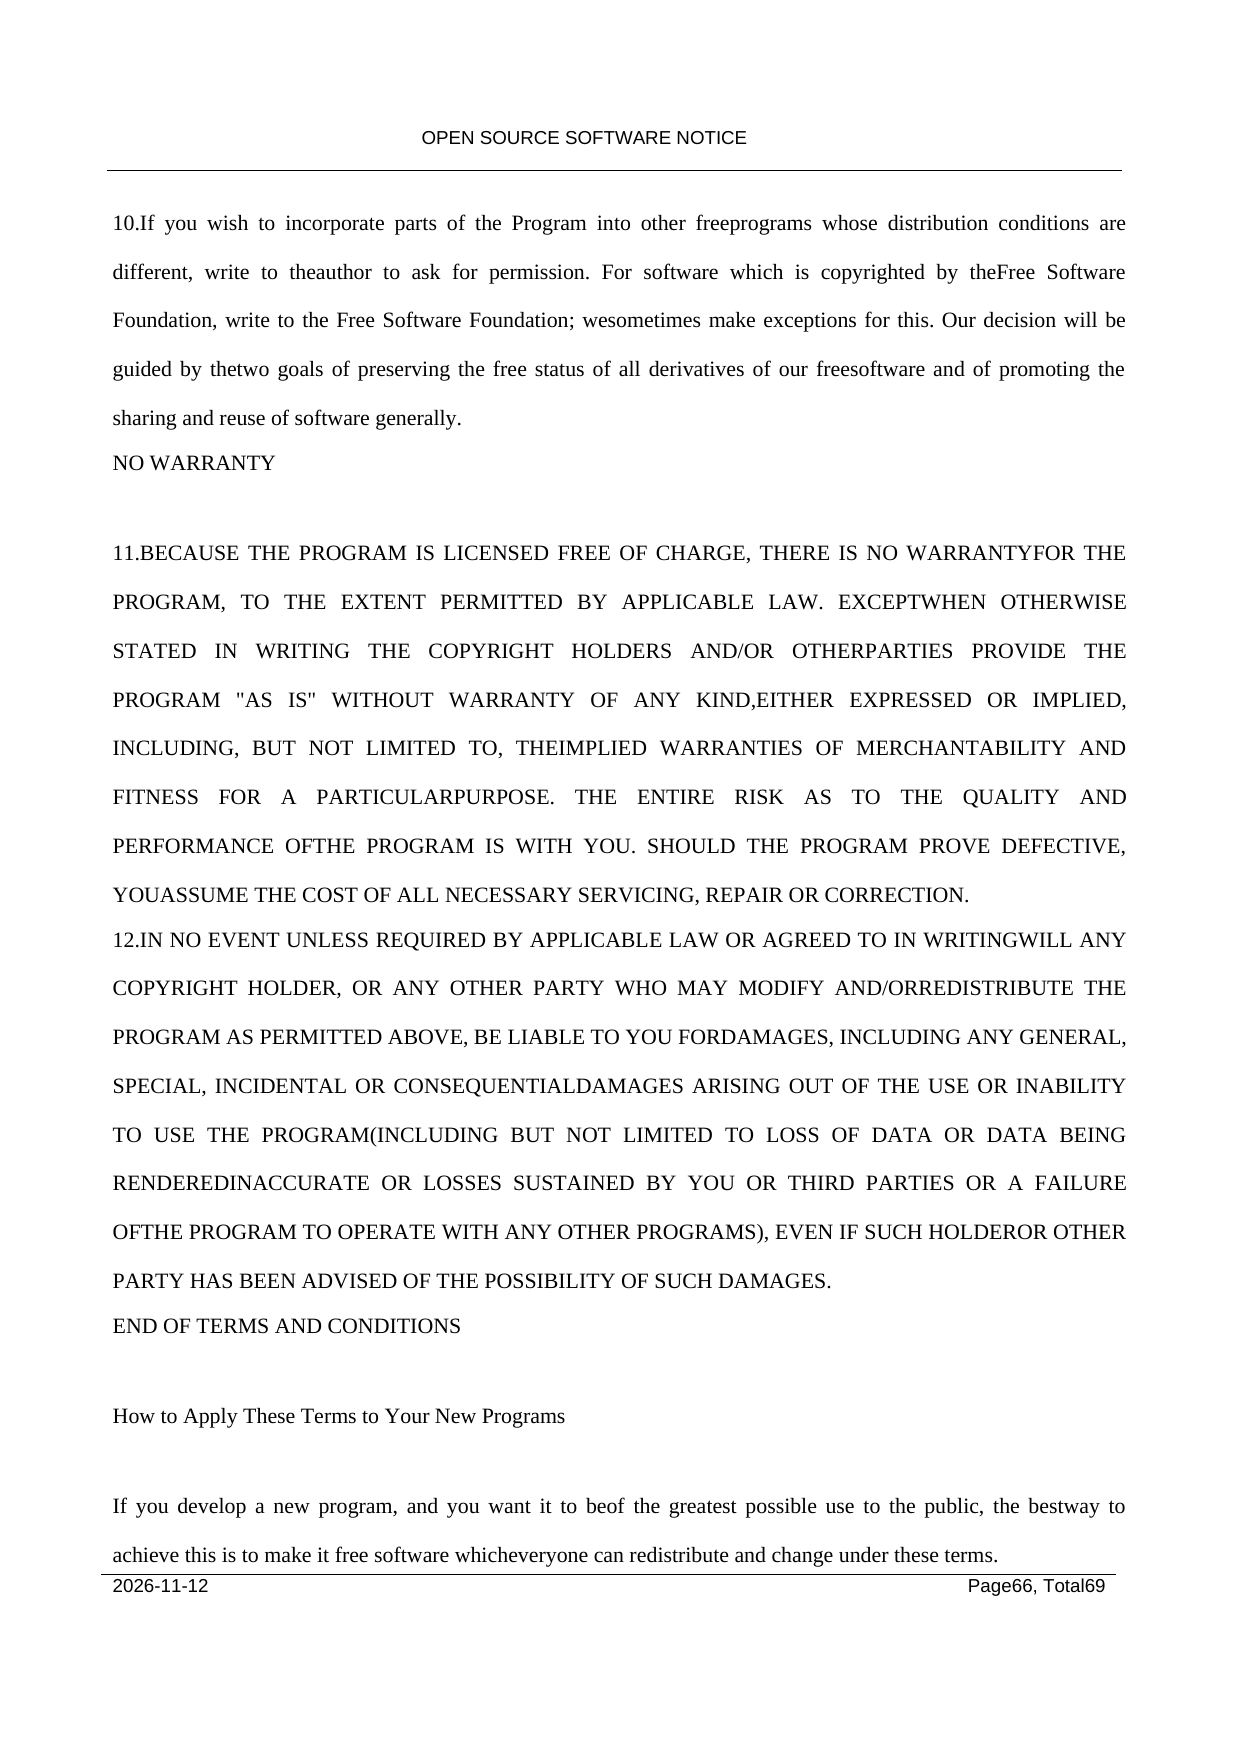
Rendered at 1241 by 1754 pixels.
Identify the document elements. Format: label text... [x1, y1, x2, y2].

text END OF TERMS AND CONDITIONS [112, 1309, 1128, 1342]
text 12.IN NO EVENT UNLESS REQUIRED BY APPLICABLE LAW OR AGREED TO IN WRITINGWILL ANY COPYRIGHT HOLDER, OR ANY OTHER PARTY WHO MAY MODIFY AND/ORREDISTRIBUTE THE PROGRAM AS PERMITTED ABOVE, BE LIABLE TO YOU FORDAMAGES, INCLUDING ANY GENERAL, SPECIAL, INCIDENTAL OR CONSEQUENTIALDAMAGES ARISING OUT OF THE USE OR INABILITY TO USE THE PROGRAM(INCLUDING BUT NOT LIMITED TO LOSS OF DATA OR DATA BEING RENDEREDINACCURATE OR LOSSES SUSTAINED BY YOU OR THIRD PARTIES OR A FAILURE OFTHE PROGRAM TO OPERATE WITH ANY OTHER PROGRAMS), EVEN IF SUCH HOLDEROR OTHER PARTY HAS BEEN ADVISED OF THE POSSIBILITY OF SUCH DAMAGES. [112, 923, 1128, 1297]
text NO WARRANTY [112, 446, 1128, 479]
text 10.If you wish to incorporate parts of the Program into other freeprograms whose distribution conditions are different, write to theauthor to ask for permission. For software which is copyrighted by theFree Software Foundation, write to the Free Software Foundation; wesometimes make exceptions for this. Our decision will be guided by thetwo goals of preserving the free status of all derivatives of our freesoftware and of promoting the sharing and reuse of software generally. [112, 206, 1128, 434]
text If you develop a new program, and you want it to beof the greatest possible use to the public, the bestway to achieve this is to make it free software whicheveryone can redistribute and change under these terms. [112, 1490, 1128, 1571]
text How to Apply These Terms to Your New Programs [112, 1399, 1128, 1432]
text 11.BECAUSE THE PROGRAM IS LICENSED FREE OF CHARGE, THERE IS NO WARRANTYFOR THE PROGRAM, TO THE EXTENT PERMITTED BY APPLICABLE LAW. EXCEPTWHEN OTHERWISE STATED IN WRITING THE COPYRIGHT HOLDERS AND/OR OTHERPARTIES PROVIDE THE PROGRAM "AS IS" WITHOUT WARRANTY OF ANY KIND,EITHER EXPRESSED OR IMPLIED, INCLUDING, BUT NOT LIMITED TO, THEIMPLIED WARRANTIES OF MERCHANTABILITY AND FITNESS FOR A PARTICULARPURPOSE. THE ENTIRE RISK AS TO THE QUALITY AND PERFORMANCE OFTHE PROGRAM IS WITH YOU. SHOULD THE PROGRAM PROVE DEFECTIVE, YOUASSUME THE COST OF ALL NECESSARY SERVICING, REPAIR OR CORRECTION. [112, 537, 1128, 910]
